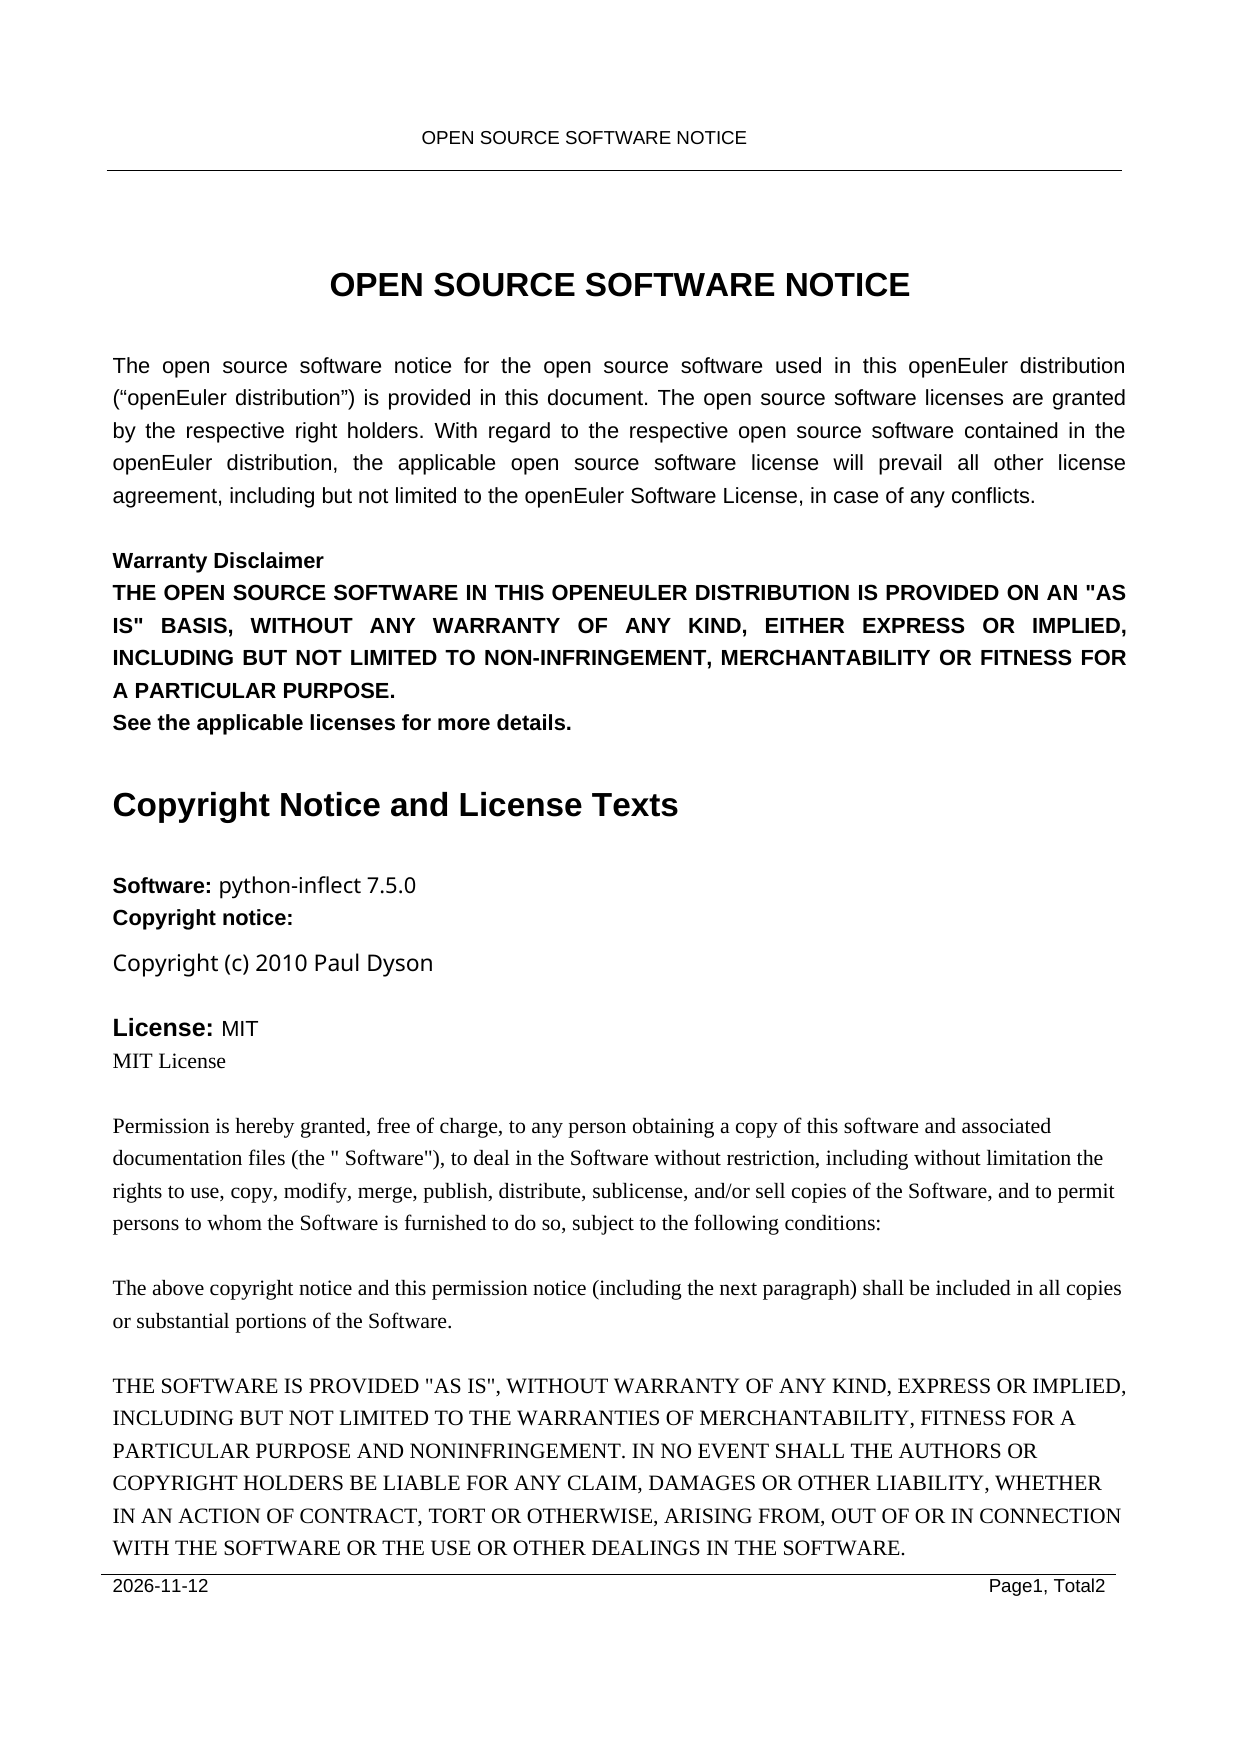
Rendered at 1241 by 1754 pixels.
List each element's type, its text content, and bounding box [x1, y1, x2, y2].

text Copyright notice: [112, 901, 1128, 934]
text License: MIT [112, 1012, 1128, 1044]
text The open source software notice for the open source software used in this openEuler distribution (“openEuler distribution”) is provided in this document. The open source software licenses are granted by the respective right holders. With regard to the respective open source software contained in the openEuler distribution, the applicable open source software license will prevail all other license agreement, including but not limited to the openEuler Software License, in case of any conflicts. [112, 349, 1128, 511]
text OPEN SOURCE SOFTWARE NOTICE [112, 251, 1128, 316]
text Copyright (c) 2010 Paul Dyson [112, 947, 1128, 1012]
text Copyright Notice and License Texts [112, 771, 1128, 836]
text Warranty Disclaimer [112, 544, 1128, 576]
title Software: python-inflect 7.5.0 [112, 869, 1128, 901]
text THE OPEN SOURCE SOFTWARE IN THIS OPENEULER DISTRIBUTION IS PROVIDED ON AN "AS IS" BASIS, WITHOUT ANY WARRANTY OF ANY KIND, EITHER EXPRESS OR IMPLIED, INCLUDING BUT NOT LIMITED TO NON-INFRINGEMENT, MERCHANTABILITY OR FITNESS FOR A PARTICULAR PURPOSE. See the applicable licenses for more details. [112, 576, 1128, 739]
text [112, 1044, 1128, 1564]
